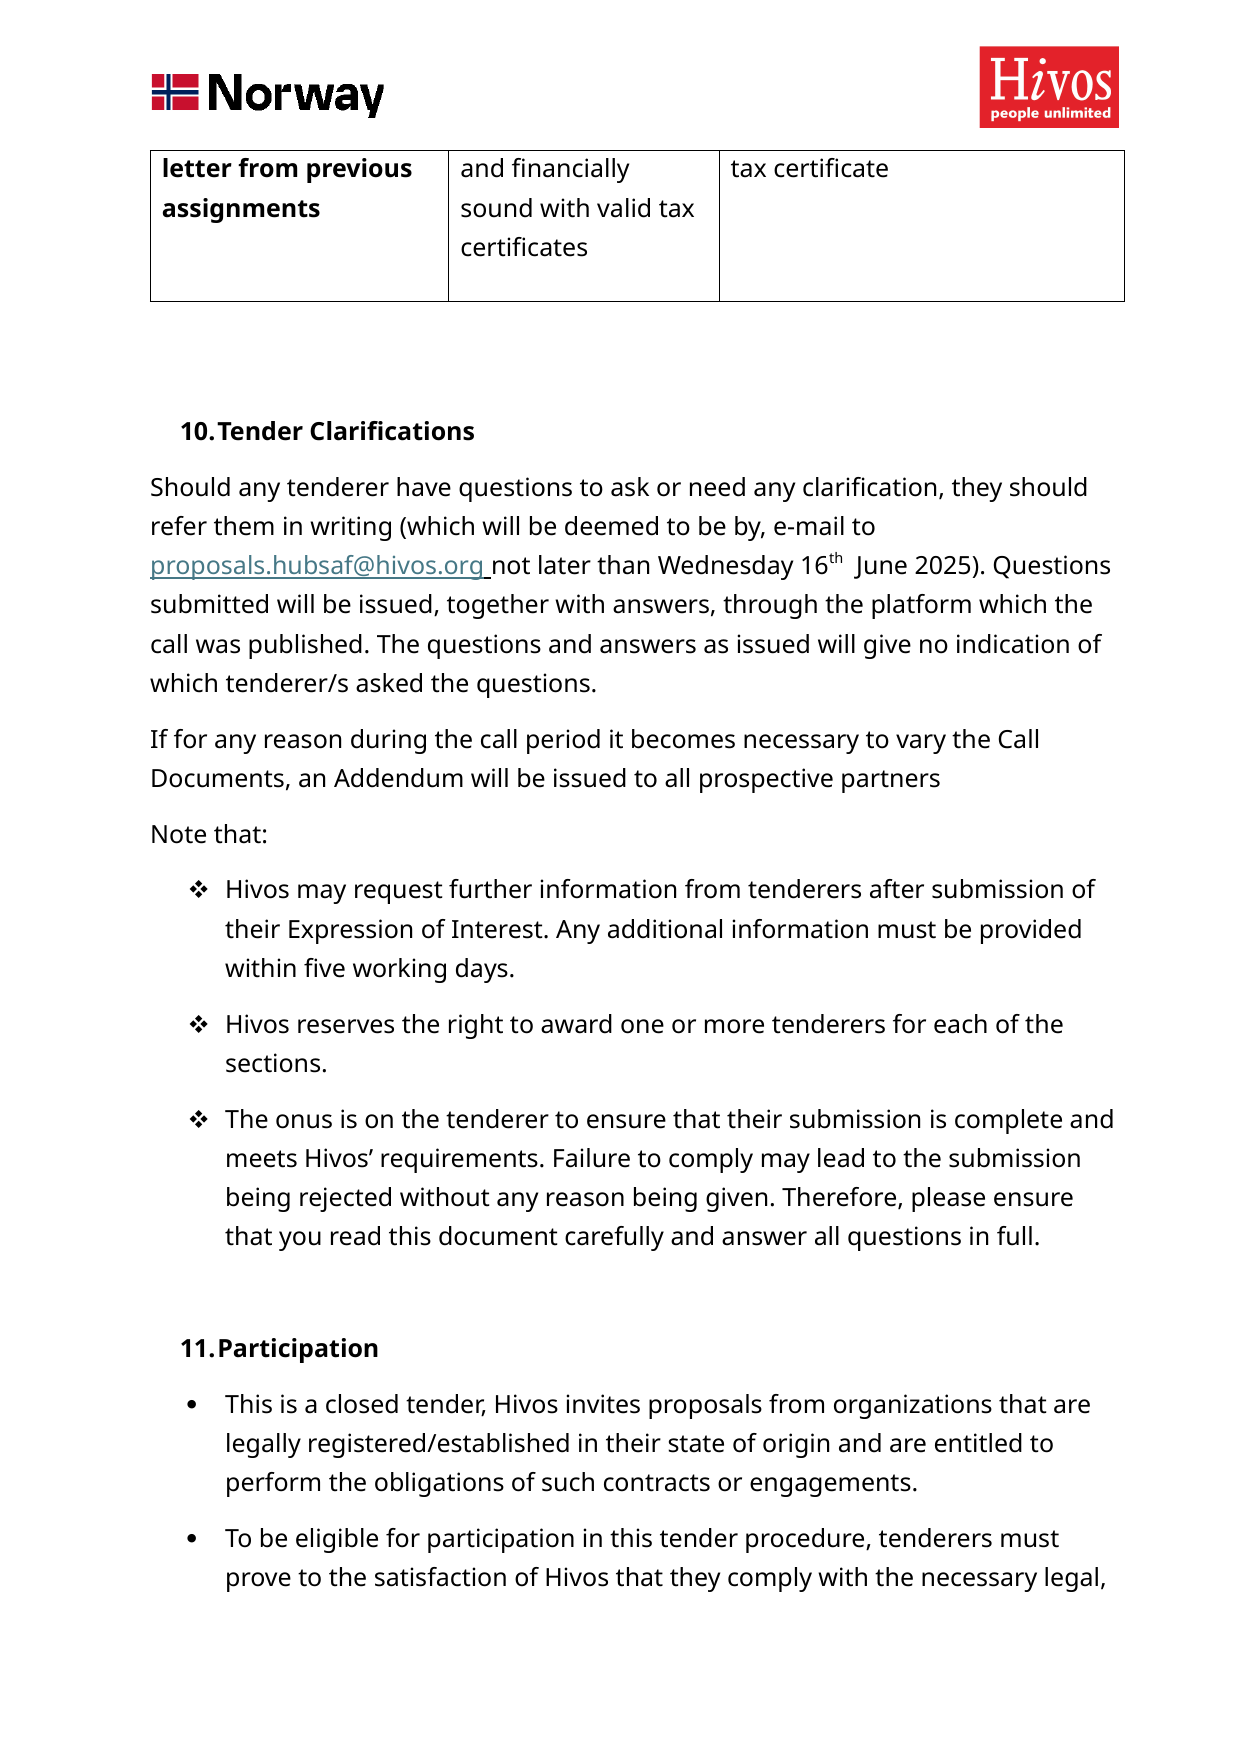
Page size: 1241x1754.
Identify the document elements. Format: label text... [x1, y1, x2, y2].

list Tender Clarifications [179, 414, 1125, 448]
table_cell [449, 151, 719, 301]
picture [150, 73, 384, 118]
text If for any reason during the call period it becomes necessary to vary the Call Documents, an Addendum will be issued to all prospective partners [150, 721, 1125, 794]
list This is a closed tender, Hivos invites proposals from organizations that are legally registered/established in their state of origin and are entitled to perform the obligations of such contracts or engagements. [187, 1386, 1125, 1499]
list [187, 1520, 1125, 1594]
list Hivos may request further information from tenderers after submission of their Expression of Interest. Any additional information must be provided within five working days. [187, 872, 1125, 984]
text Should any tenderer have questions to ask or need any clarification, they should refer them in writing (which will be deemed to be by, e-mail to proposals.hubsaf@hivos.org not later than Wednesday 16th June 2025). Questions submitted will be issued, together with answers, through the platform which the call was published. The questions and answers as issued will give no indication of which tenderer/s asked the questions. [150, 469, 1125, 699]
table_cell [151, 151, 448, 301]
list Hivos reserves the right to award one or more tenderers for each of the sections. [187, 1006, 1125, 1079]
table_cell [720, 151, 1124, 301]
text Note that: [150, 816, 1125, 850]
list The onus is on the tenderer to ensure that their submission is complete and meets Hivos’ requirements. Failure to comply may lead to the submission being rejected without any reason being given. Therefore, please ensure that you read this document carefully and answer all questions in full. [187, 1101, 1125, 1253]
list Participation [179, 1330, 1125, 1364]
